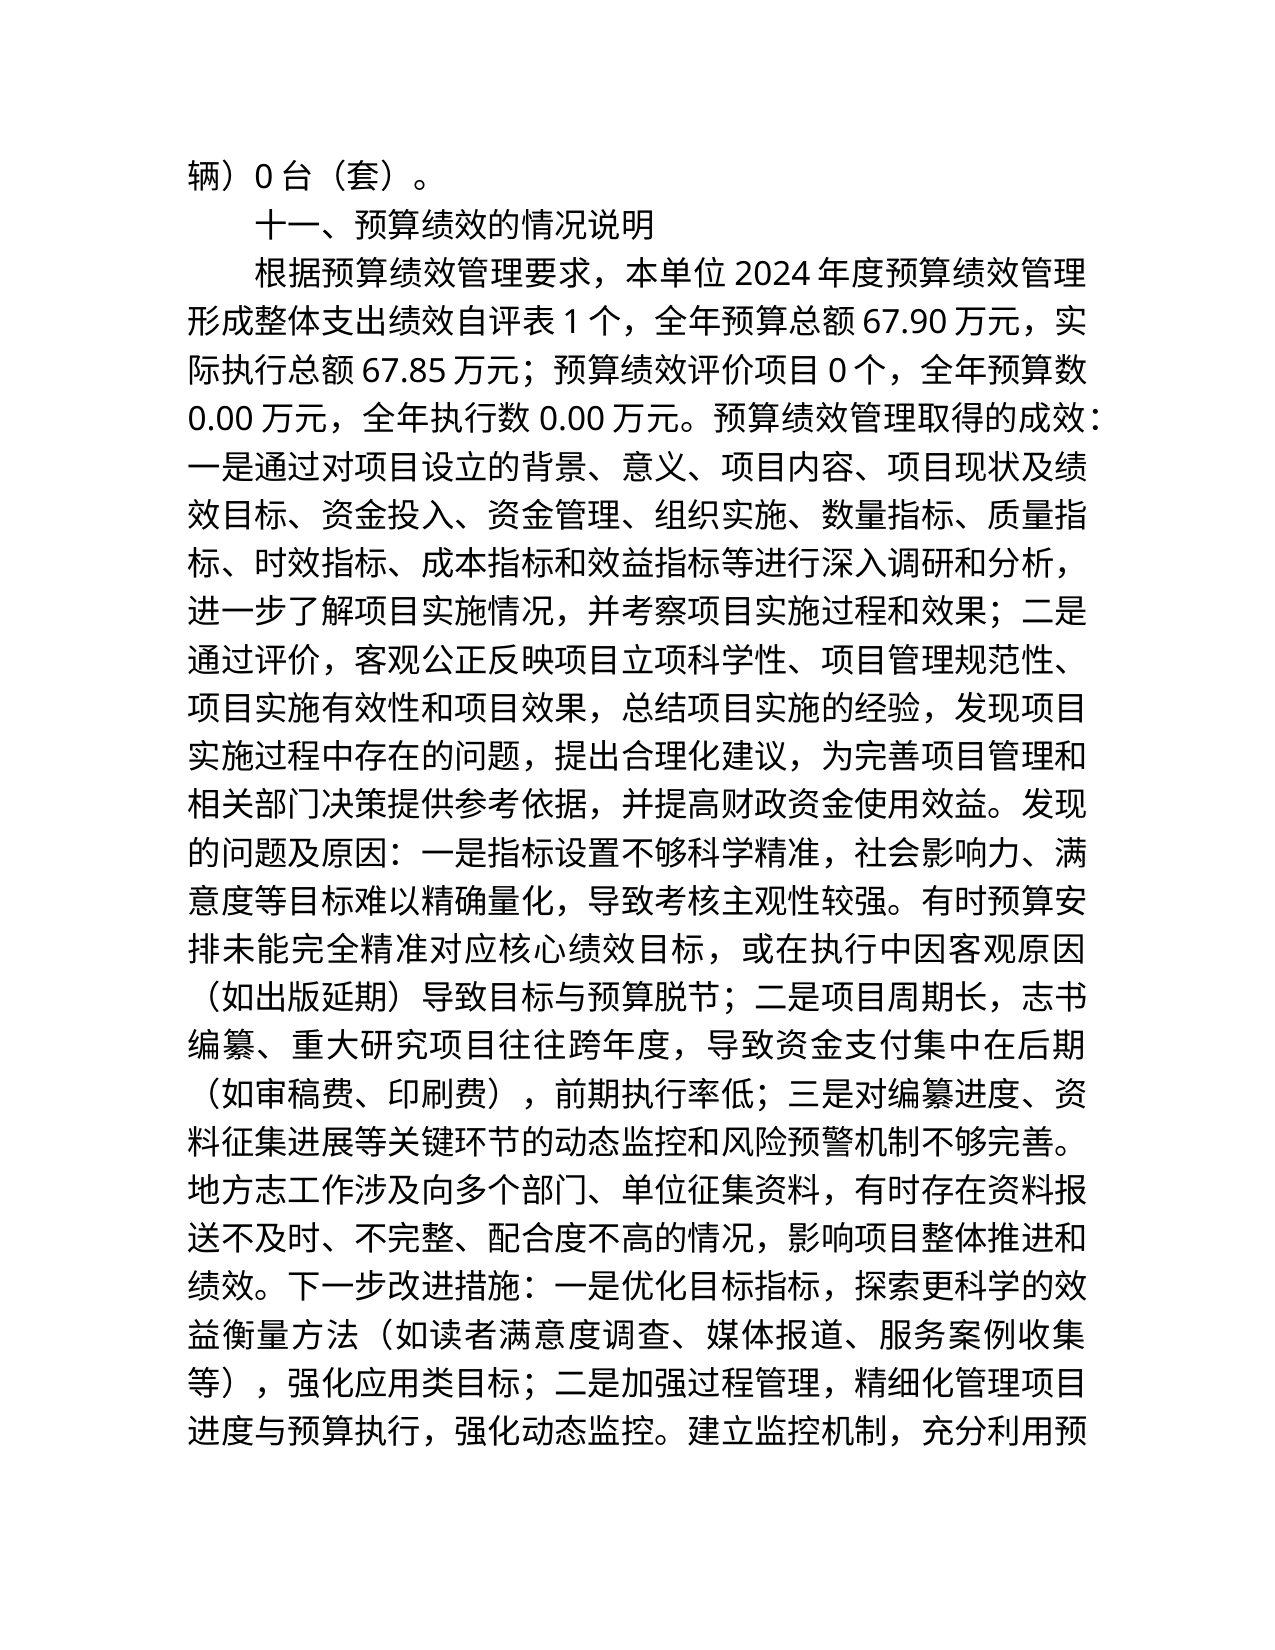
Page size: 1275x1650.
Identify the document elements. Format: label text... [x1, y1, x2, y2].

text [187, 150, 1087, 198]
text 十一、预算绩效的情况说明 [187, 198, 1087, 247]
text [187, 247, 1087, 1453]
